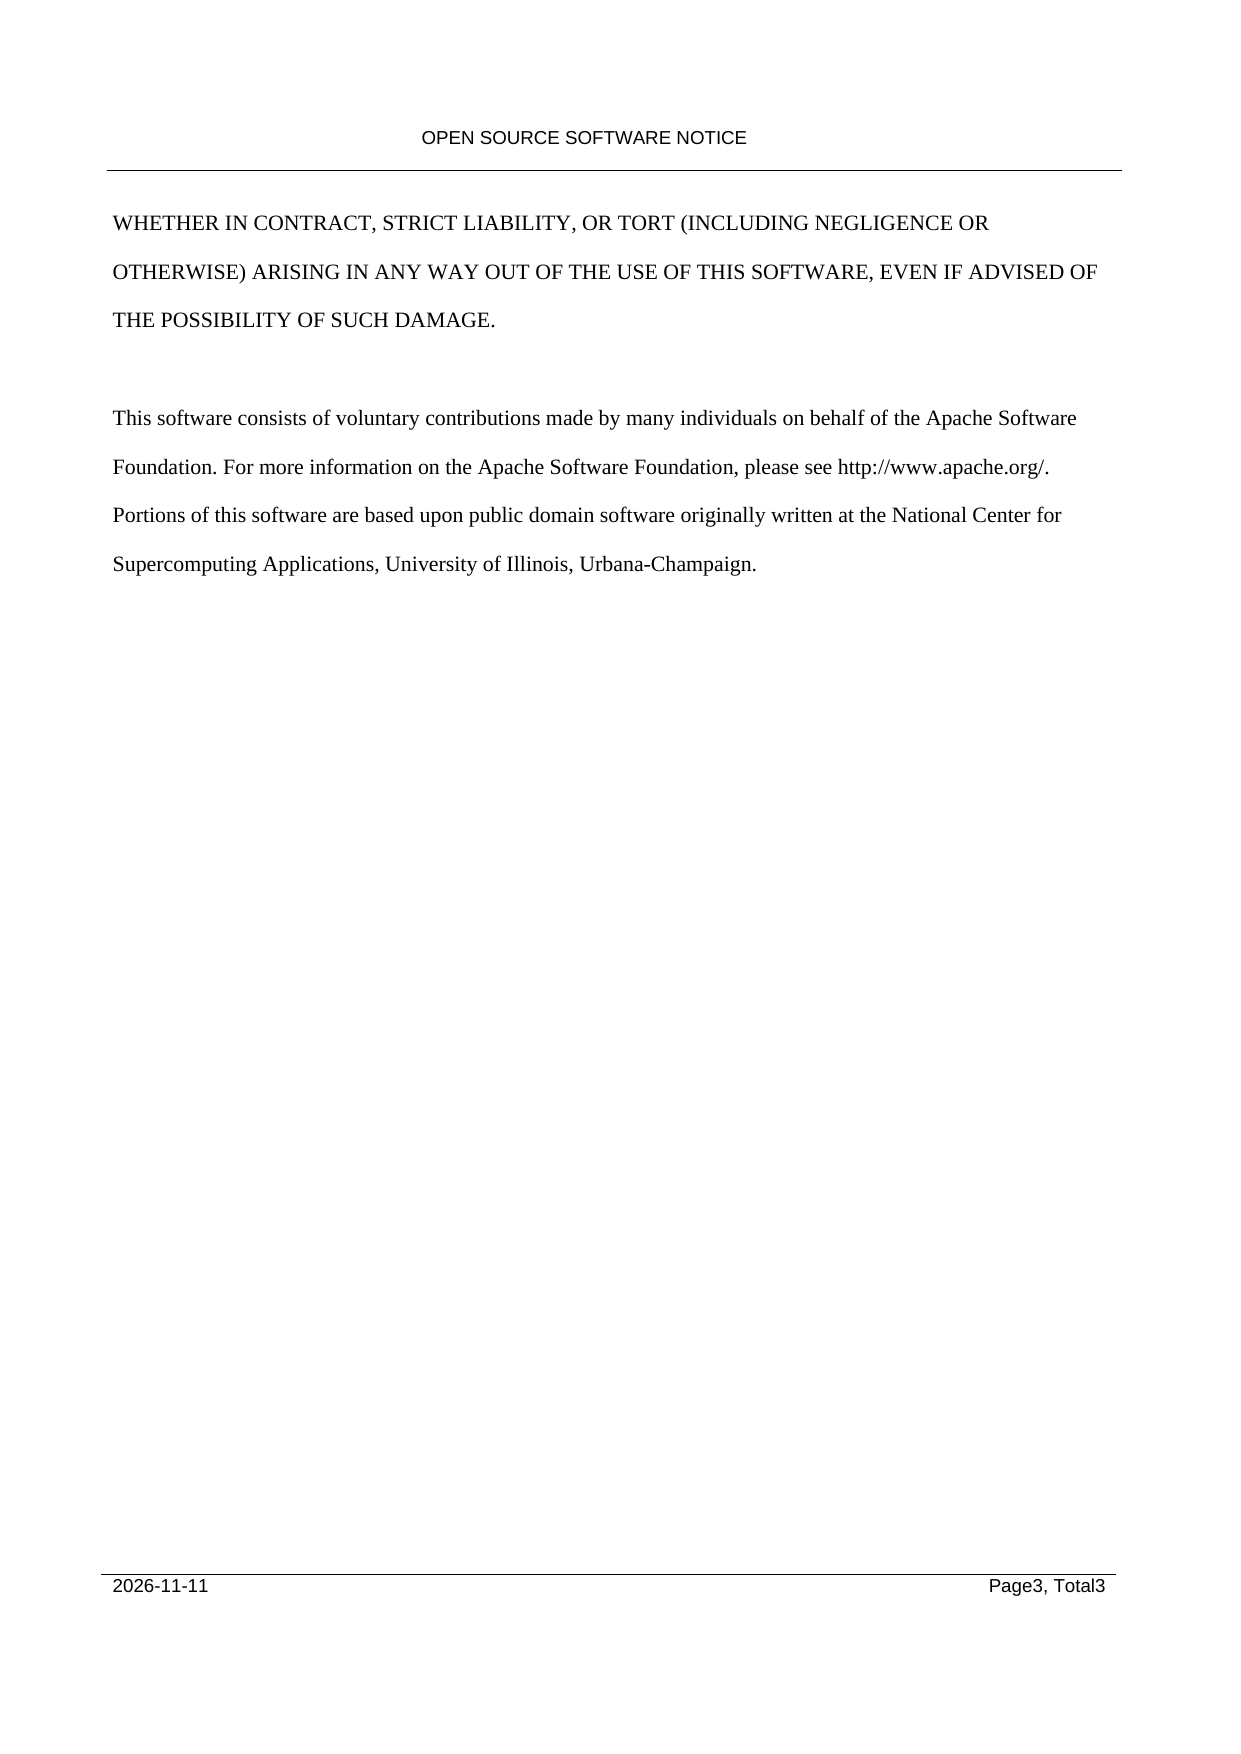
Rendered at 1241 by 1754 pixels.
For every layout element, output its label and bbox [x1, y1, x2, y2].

text [112, 206, 1128, 580]
